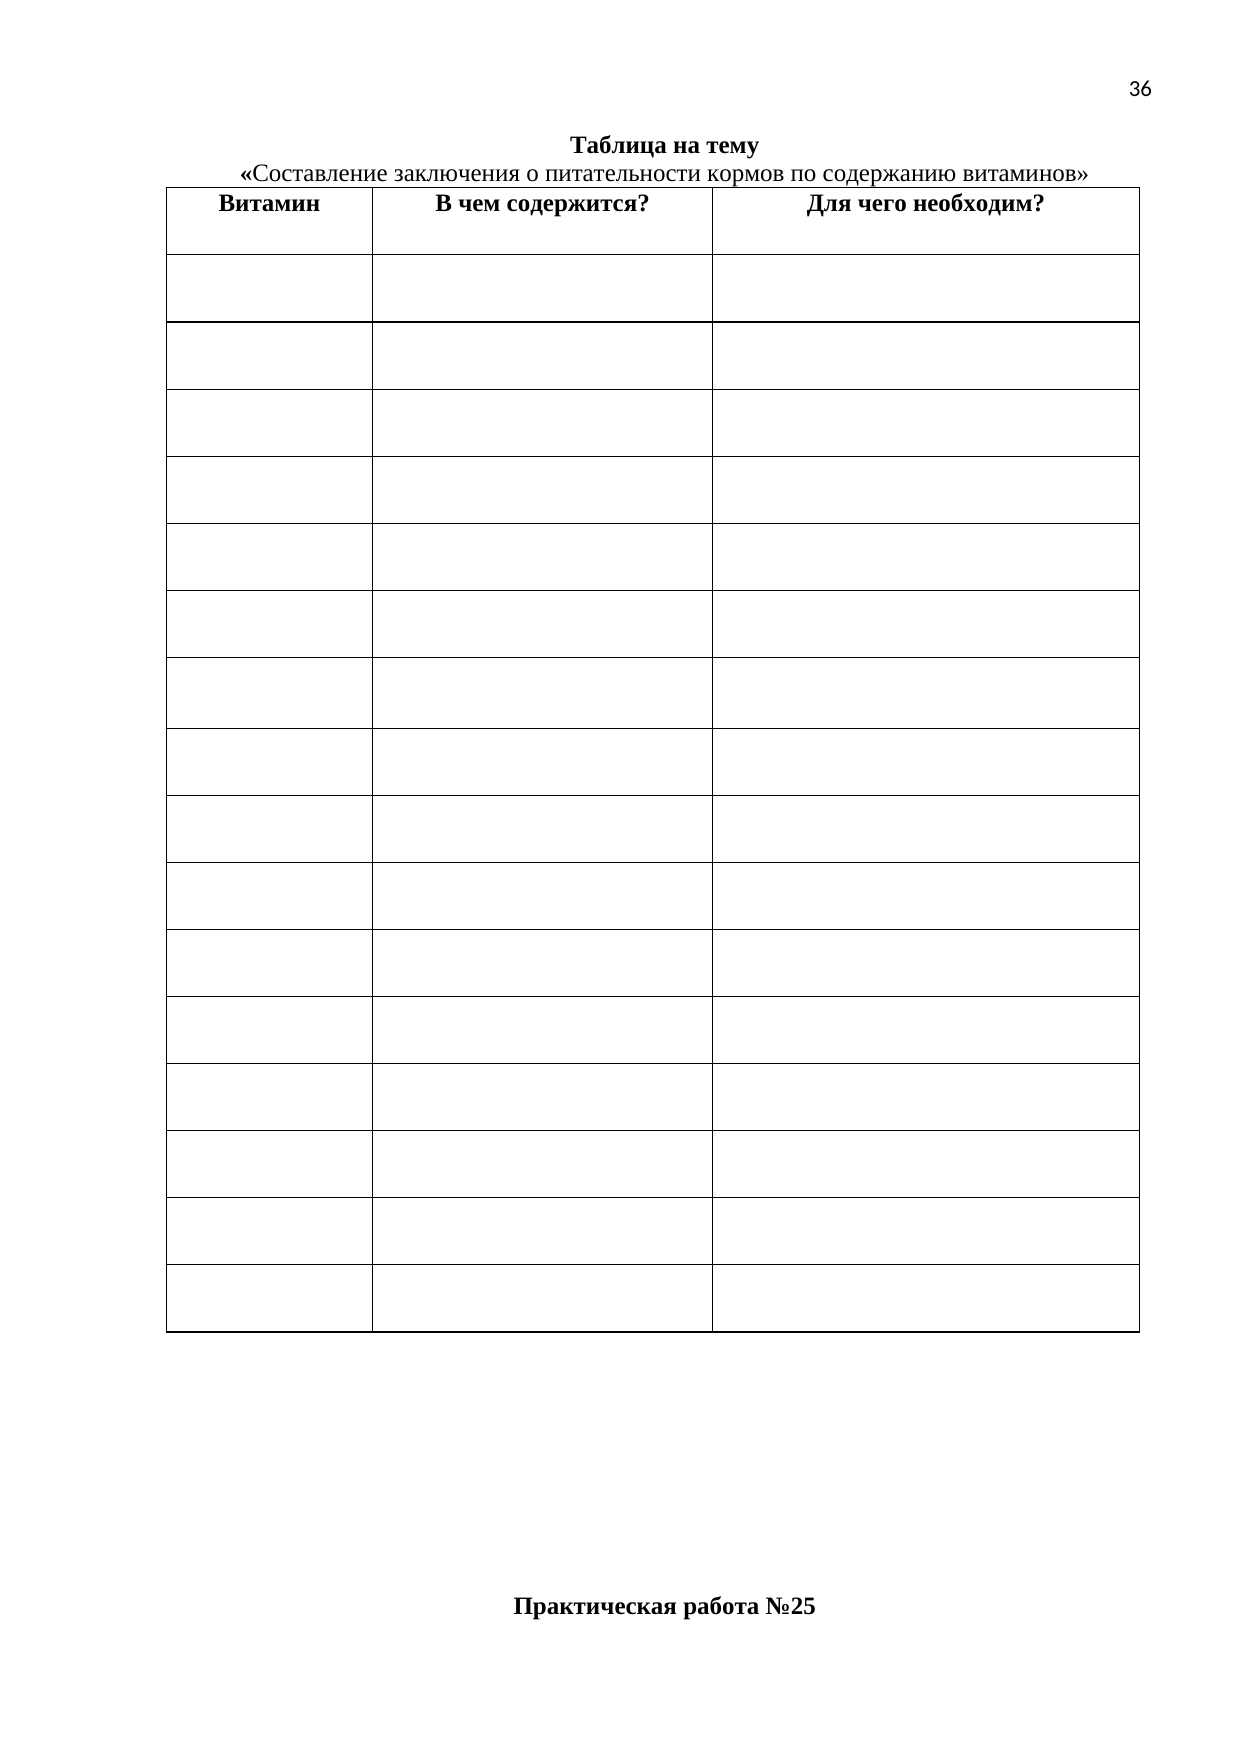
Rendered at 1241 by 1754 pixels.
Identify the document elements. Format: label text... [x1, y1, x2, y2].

table_cell [373, 930, 712, 996]
table_cell [713, 729, 1139, 795]
table_cell [713, 1265, 1139, 1331]
table_cell [713, 524, 1139, 590]
table_cell [167, 323, 372, 388]
table_cell [713, 1131, 1139, 1197]
table_cell [167, 591, 372, 657]
table_cell [373, 796, 712, 862]
table_cell [713, 658, 1139, 728]
table_cell [373, 1131, 712, 1197]
table_cell [713, 390, 1139, 456]
table_header Витамин [167, 188, 372, 254]
table_cell [373, 323, 712, 388]
table_cell [713, 930, 1139, 996]
table_cell [373, 863, 712, 929]
table_cell [167, 1265, 372, 1331]
table_cell [713, 997, 1139, 1063]
table_cell [167, 390, 372, 456]
table_cell [373, 1198, 712, 1264]
list Таблица на тему [177, 130, 1152, 158]
table_cell [167, 1131, 372, 1197]
table_cell [713, 796, 1139, 862]
table_cell [167, 796, 372, 862]
table_cell [713, 1064, 1139, 1130]
table_cell [167, 1064, 372, 1130]
table_cell [373, 1064, 712, 1130]
table_cell [167, 658, 372, 728]
table_cell [167, 524, 372, 590]
table_cell [373, 255, 712, 321]
table_header Для чего необходим? [713, 188, 1139, 254]
table_cell [167, 255, 372, 321]
table_cell [713, 457, 1139, 523]
table_header В чем содержится? [373, 188, 712, 254]
list «Составление заключения о питательности кормов по содержанию витаминов» [177, 158, 1152, 187]
text Практическая работа №25 [177, 1591, 1152, 1620]
table_cell [713, 1198, 1139, 1264]
table_cell [713, 863, 1139, 929]
table_cell [167, 863, 372, 929]
table_cell [713, 323, 1139, 388]
table_cell [713, 255, 1139, 321]
table_cell [373, 729, 712, 795]
table_cell [373, 390, 712, 456]
table_cell [167, 457, 372, 523]
table_cell [373, 1265, 712, 1331]
table_cell [167, 997, 372, 1063]
table_cell [373, 524, 712, 590]
table_cell [167, 1198, 372, 1264]
table_cell [373, 997, 712, 1063]
table_cell [713, 591, 1139, 657]
table_cell [167, 930, 372, 996]
table_cell [373, 658, 712, 728]
table_cell [373, 591, 712, 657]
table_cell [167, 729, 372, 795]
table_cell [373, 457, 712, 523]
